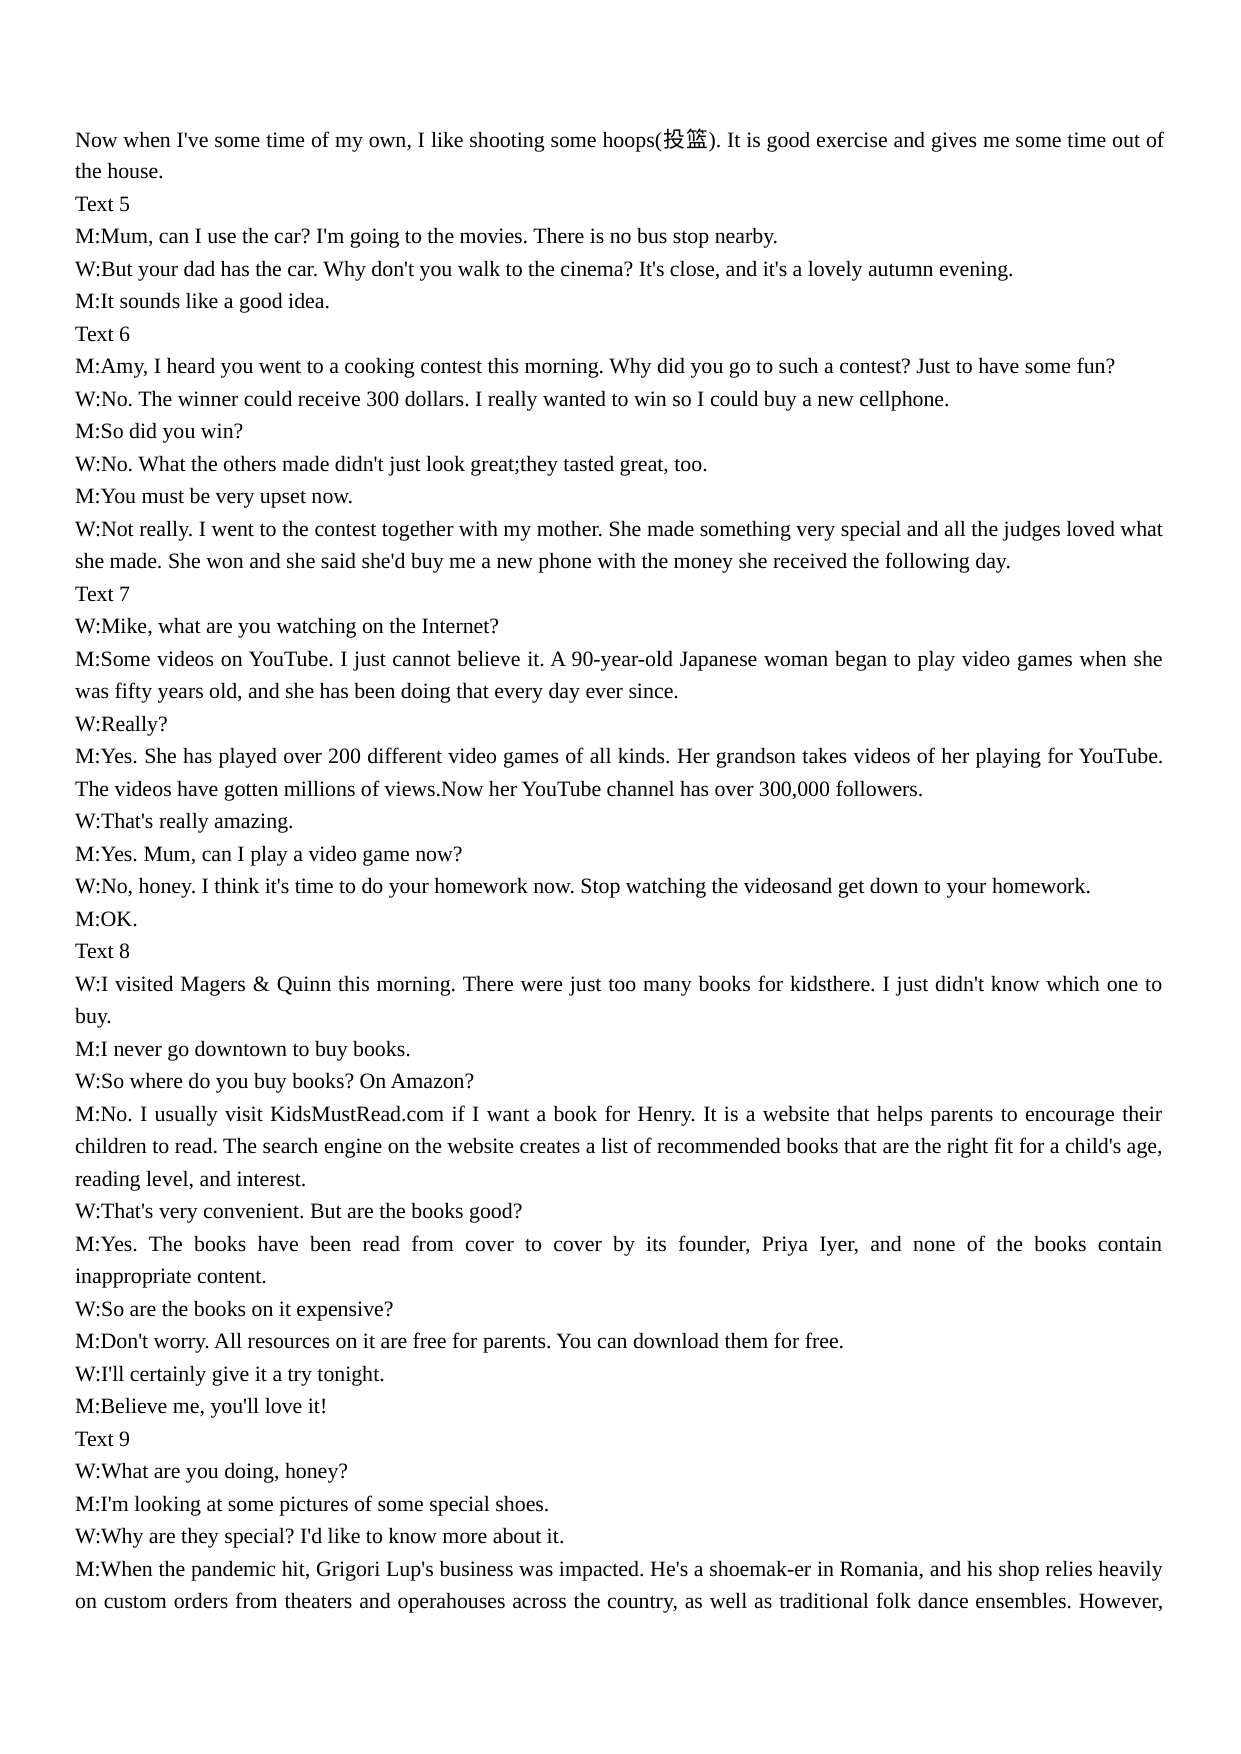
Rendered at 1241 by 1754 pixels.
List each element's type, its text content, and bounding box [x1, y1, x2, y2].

text M:Some videos on YouTube. I just cannot believe it. A 90-year-old Japanese woman began to play video games when she was fifty years old, and she has been doing that every day ever since. [75, 642, 1165, 707]
text Text 9 [75, 1422, 1165, 1454]
text W:That's really amazing. [75, 804, 1165, 837]
text W:No, honey. I think it's time to do your homework now. Stop watching the videosand get down to your homework. [75, 869, 1165, 902]
text Text 8 [75, 934, 1165, 967]
text M:OK. [75, 902, 1165, 934]
text M:Don't worry. All resources on it are free for parents. You can download them for free. [75, 1324, 1165, 1357]
text Text 7 [75, 577, 1165, 609]
text W:What are you doing, honey? [75, 1454, 1165, 1487]
text Text 6 [75, 317, 1165, 349]
text W:Not really. I went to the contest together with my mother. She made something very special and all the judges loved what she made. She won and she said she'd buy me a new phone with the money she received the following day. [75, 512, 1165, 577]
text M:Yes. The books have been read from cover to cover by its founder, Priya Iyer, and none of the books contain inappropriate content. [75, 1227, 1165, 1292]
text M:No. I usually visit KidsMustRead.com if I want a book for Henry. It is a website that helps parents to encourage their children to read. The search engine on the website creates a list of recommended books that are the right fit for a child's age, reading level, and interest. [75, 1097, 1165, 1194]
text W:But your dad has the car. Why don't you walk to the cinema? It's close, and it's a lovely autumn evening. [75, 252, 1165, 284]
text W:No. The winner could receive 300 dollars. I really wanted to win so I could buy a new cellphone. [75, 382, 1165, 414]
text M:So did you win? [75, 414, 1165, 447]
text M:Yes. Mum, can I play a video game now? [75, 837, 1165, 869]
text W:Mike, what are you watching on the Internet? [75, 609, 1165, 642]
text Text 5 [75, 187, 1165, 219]
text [75, 1552, 1165, 1617]
text M:I'm looking at some pictures of some special shoes. [75, 1487, 1165, 1519]
text M:Mum, can I use the car? I'm going to the movies. There is no bus stop nearby. [75, 219, 1165, 252]
text W:Why are they special? I'd like to know more about it. [75, 1519, 1165, 1552]
text W:That's very convenient. But are the books good? [75, 1194, 1165, 1227]
text M:Believe me, you'll love it! [75, 1389, 1165, 1422]
text M:It sounds like a good idea. [75, 284, 1165, 317]
text W:No. What the others made didn't just look great;they tasted great, too. [75, 447, 1165, 479]
text W:Really? [75, 707, 1165, 739]
text M:You must be very upset now. [75, 479, 1165, 512]
text M:Amy, I heard you went to a cooking contest this morning. Why did you go to such a contest? Just to have some fun? [75, 349, 1165, 382]
text W:So are the books on it expensive? [75, 1292, 1165, 1324]
text W:So where do you buy books? On Amazon? [75, 1064, 1165, 1097]
text W:I'll certainly give it a try tonight. [75, 1357, 1165, 1389]
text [75, 122, 1165, 187]
text M:Yes. She has played over 200 different video games of all kinds. Her grandson takes videos of her playing for YouTube. The videos have gotten millions of views.Now her YouTube channel has over 300,000 followers. [75, 739, 1165, 804]
text W:I visited Magers & Quinn this morning. There were just too many books for kidsthere. I just didn't know which one to buy. [75, 967, 1165, 1032]
text M:I never go downtown to buy books. [75, 1032, 1165, 1064]
